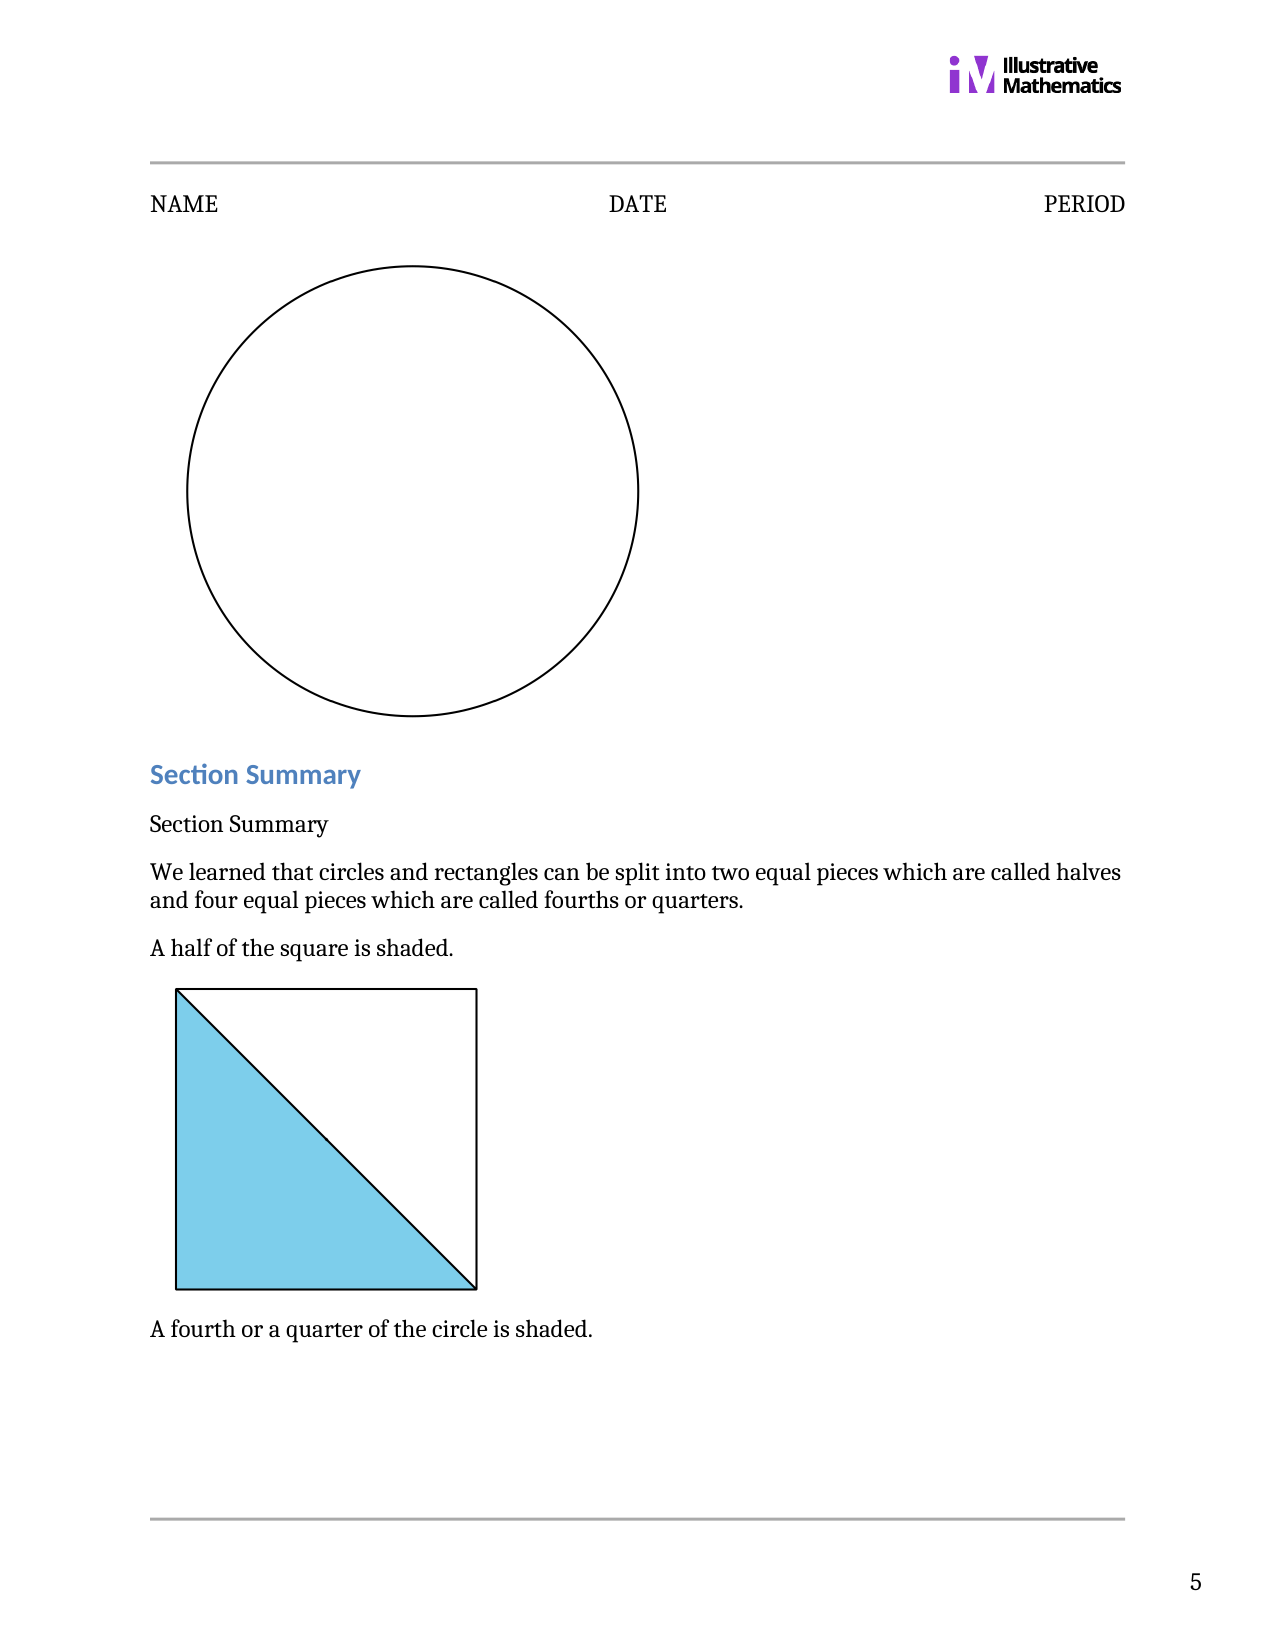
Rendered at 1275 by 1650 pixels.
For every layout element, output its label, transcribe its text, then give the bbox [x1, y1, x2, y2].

subtitle Section Summary [150, 756, 1125, 791]
text We learned that circles and rectangles can be split into two equal pieces which are called halves and four equal pieces which are called fourths or quarters. [150, 858, 1125, 915]
text A half of the square is shaded. [150, 934, 1125, 963]
text Section Summary [150, 810, 1125, 839]
picture [949, 55, 1121, 93]
picture [168, 247, 657, 735]
text A fourth or a quarter of the circle is shaded. [150, 1315, 1125, 1344]
picture [168, 981, 484, 1297]
